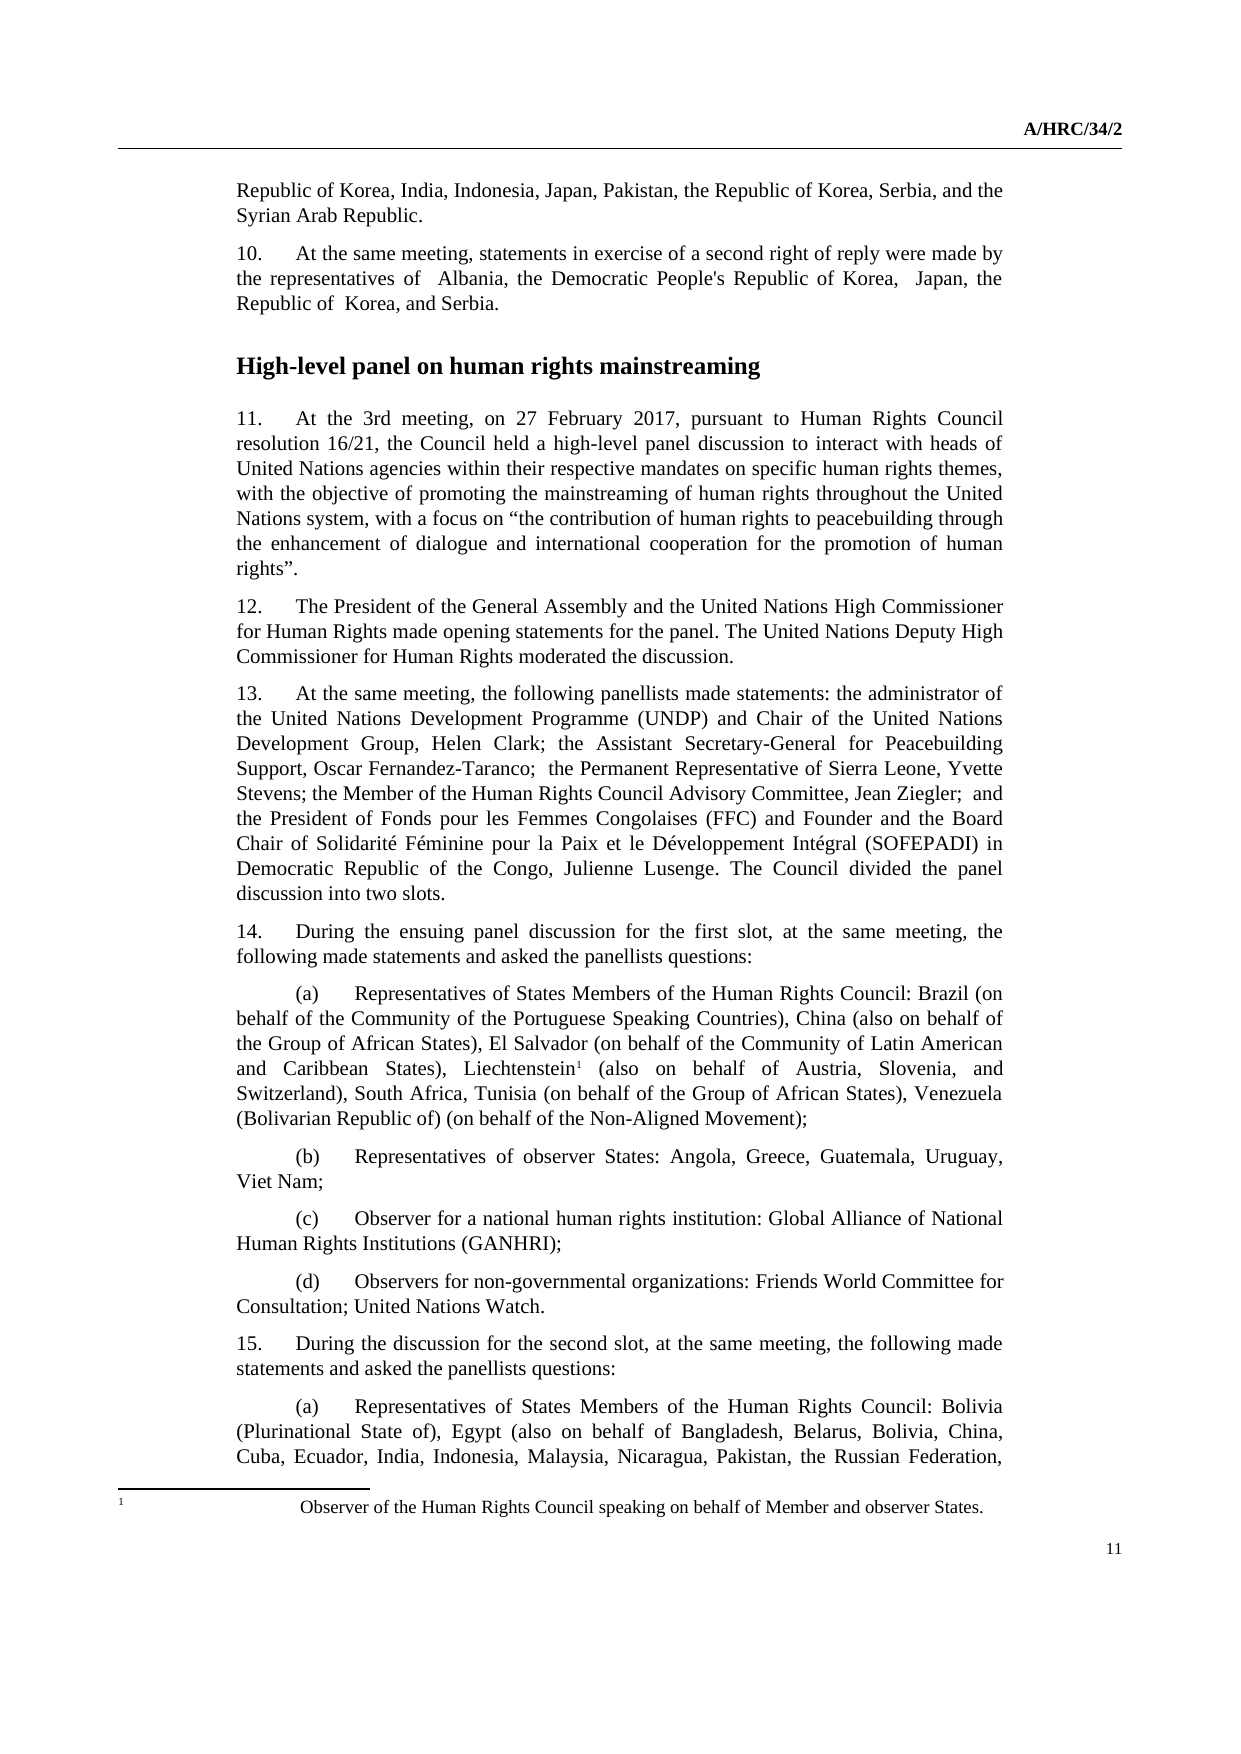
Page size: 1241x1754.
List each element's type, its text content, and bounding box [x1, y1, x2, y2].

text 12. The President of the General Assembly and the United Nations High Commissioner for Human Rights made opening statements for the panel. The United Nations Deputy High Commissioner for Human Rights moderated the discussion. [236, 593, 1004, 668]
text 14. During the ensuing panel discussion for the first slot, at the same meeting, the following made statements and asked the panellists questions: [236, 918, 1004, 968]
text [236, 1393, 1004, 1468]
text 13. At the same meeting, the following panellists made statements: the administrator of the United Nations Development Programme (UNDP) and Chair of the United Nations Development Group, Helen Clark; the Assistant Secretary-General for Peacebuilding Support, Oscar Fernandez-Taranco; the Permanent Representative of Sierra Leone, Yvette Stevens; the Member of the Human Rights Council Advisory Committee, Jean Ziegler; and the President of Fonds pour les Femmes Congolaises (FFC) and Founder and the Board Chair of Solidarité Féminine pour la Paix et le Développement Intégral (SOFEPADI) in Democratic Republic of the Congo, Julienne Lusenge. The Council divided the panel discussion into two slots. [236, 680, 1004, 905]
text (d) Observers for non-governmental organizations: Friends World Committee for Consultation; United Nations Watch. [236, 1268, 1004, 1318]
text (c) Observer for a national human rights institution: Global Alliance of National Human Rights Institutions (GANHRI); [236, 1205, 1004, 1255]
text 10. At the same meeting, statements in exercise of a second right of reply were made by the representatives of Albania, the Democratic People's Republic of Korea, Japan, the Republic of Korea, and Serbia. [236, 240, 1004, 315]
text (b) Representatives of observer States: Angola, Greece, Guatemala, Uruguay, Viet Nam; [236, 1143, 1004, 1193]
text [236, 177, 1004, 227]
text High-level panel on human rights mainstreaming [118, 352, 1004, 380]
text 15. During the discussion for the second slot, at the same meeting, the following made statements and asked the panellists questions: [236, 1330, 1004, 1380]
text (a) Representatives of States Members of the Human Rights Council: Brazil (on behalf of the Community of the Portuguese Speaking Countries), China (also on behalf of the Group of African States), El Salvador (on behalf of the Community of Latin American and Caribbean States), Liechtenstein (also on behalf of Austria, Slovenia, and Switzerland), South Africa, Tunisia (on behalf of the Group of African States), Venezuela (Bolivarian Republic of) (on behalf of the Non-Aligned Movement); [236, 980, 1004, 1130]
text 11. At the 3rd meeting, on 27 February 2017, pursuant to Human Rights Council resolution 16/21, the Council held a high-level panel discussion to interact with heads of United Nations agencies within their respective mandates on specific human rights themes, with the objective of promoting the mainstreaming of human rights throughout the United Nations system, with a focus on “the contribution of human rights to peacebuilding through the enhancement of dialogue and international cooperation for the promotion of human rights”. [236, 405, 1004, 580]
